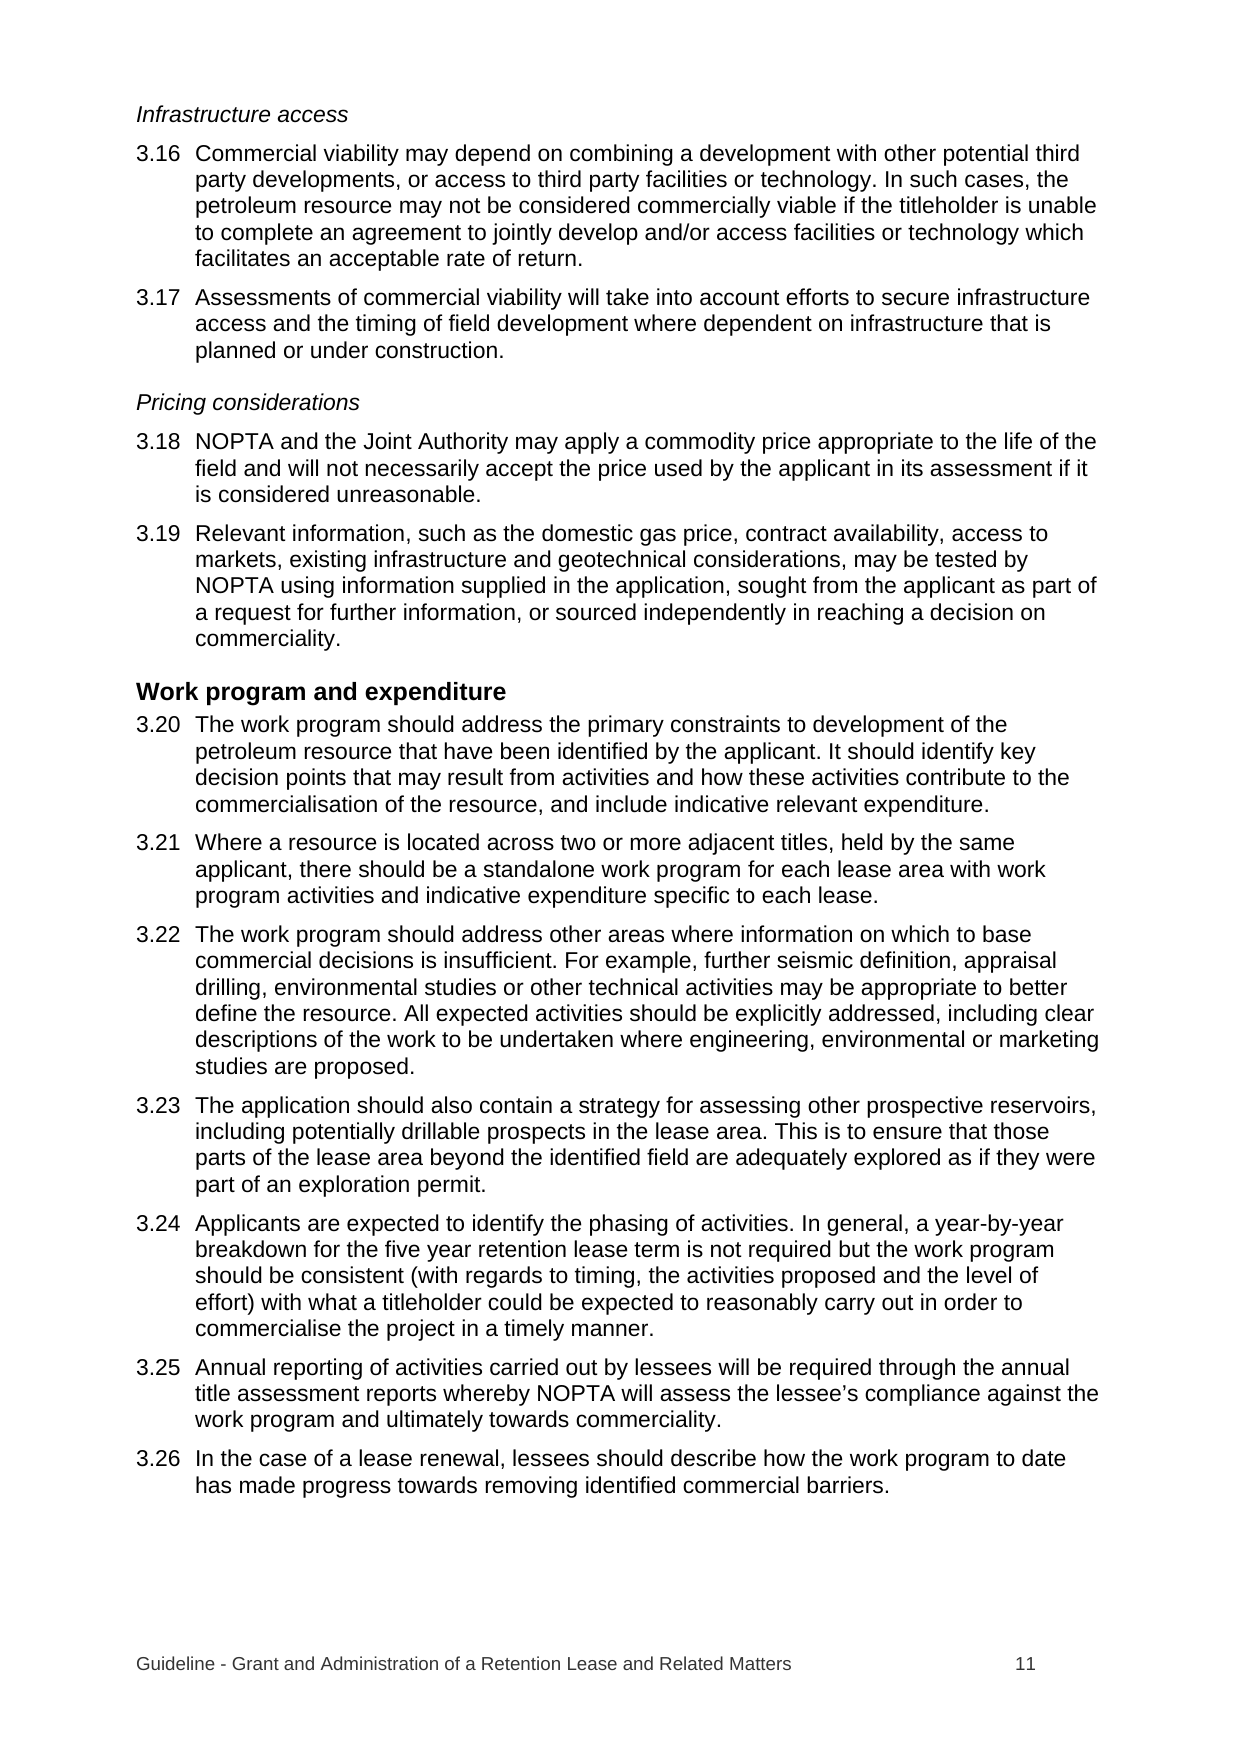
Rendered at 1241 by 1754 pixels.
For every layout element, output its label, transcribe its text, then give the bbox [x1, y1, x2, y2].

subtitle Infrastructure access [136, 101, 1104, 127]
subtitle Pricing considerations [136, 389, 1104, 416]
list The work program should address the primary constraints to development of the petroleum resource that have been identified by the applicant. It should identify key decision points that may result from activities and how these activities contribute to the commercialisation of the resource, and include indicative relevant expenditure. [136, 711, 1104, 817]
list The work program should address other areas where information on which to base commercial decisions is insufficient. For example, further seismic definition, appraisal drilling, environmental studies or other technical activities may be appropriate to better define the resource. All expected activities should be explicitly addressed, including clear descriptions of the work to be undertaken where engineering, environmental or marketing studies are proposed. [136, 921, 1104, 1079]
list Relevant information, such as the domestic gas price, contract availability, access to markets, existing infrastructure and geotechnical considerations, may be tested by NOPTA using information supplied in the application, sought from the applicant as part of a request for further information, or sourced independently in reaching a decision on commerciality. [136, 520, 1104, 651]
list Where a resource is located across two or more adjacent titles, held by the same applicant, there should be a standalone work program for each lease area with work program activities and indicative expenditure specific to each lease. [136, 829, 1104, 908]
list The application should also contain a strategy for assessing other prospective reservoirs, including potentially drillable prospects in the lease area. This is to ensure that those parts of the lease area beyond the identified field are adequately explored as if they were part of an exploration permit. [136, 1092, 1104, 1197]
list Applicants are expected to identify the phasing of activities. In general, a year-by-year breakdown for the five year retention lease term is not required but the work program should be consistent (with regards to timing, the activities proposed and the level of effort) with what a titleholder could be expected to reasonably carry out in order to commercialise the project in a timely manner. [136, 1209, 1104, 1341]
subtitle Work program and expenditure [136, 676, 1104, 705]
list Annual reporting of activities carried out by lessees will be required through the annual title assessment reports whereby NOPTA will assess the lessee’s compliance against the work program and ultimately towards commerciality. [136, 1354, 1104, 1433]
list Commercial viability may depend on combining a development with other potential third party developments, or access to third party facilities or technology. In such cases, the petroleum resource may not be considered commercially viable if the titleholder is unable to complete an agreement to jointly develop and/or access facilities or technology which facilitates an acceptable rate of return. [136, 139, 1104, 271]
list In the case of a lease renewal, lessees should describe how the work program to date has made progress towards removing identified commercial barriers. [136, 1445, 1104, 1498]
list Assessments of commercial viability will take into account efforts to secure infrastructure access and the timing of field development where dependent on infrastructure that is planned or under construction. [136, 284, 1104, 363]
list NOPTA and the Joint Authority may apply a commodity price appropriate to the life of the field and will not necessarily accept the price used by the applicant in its assessment if it is considered unreasonable. [136, 428, 1104, 507]
